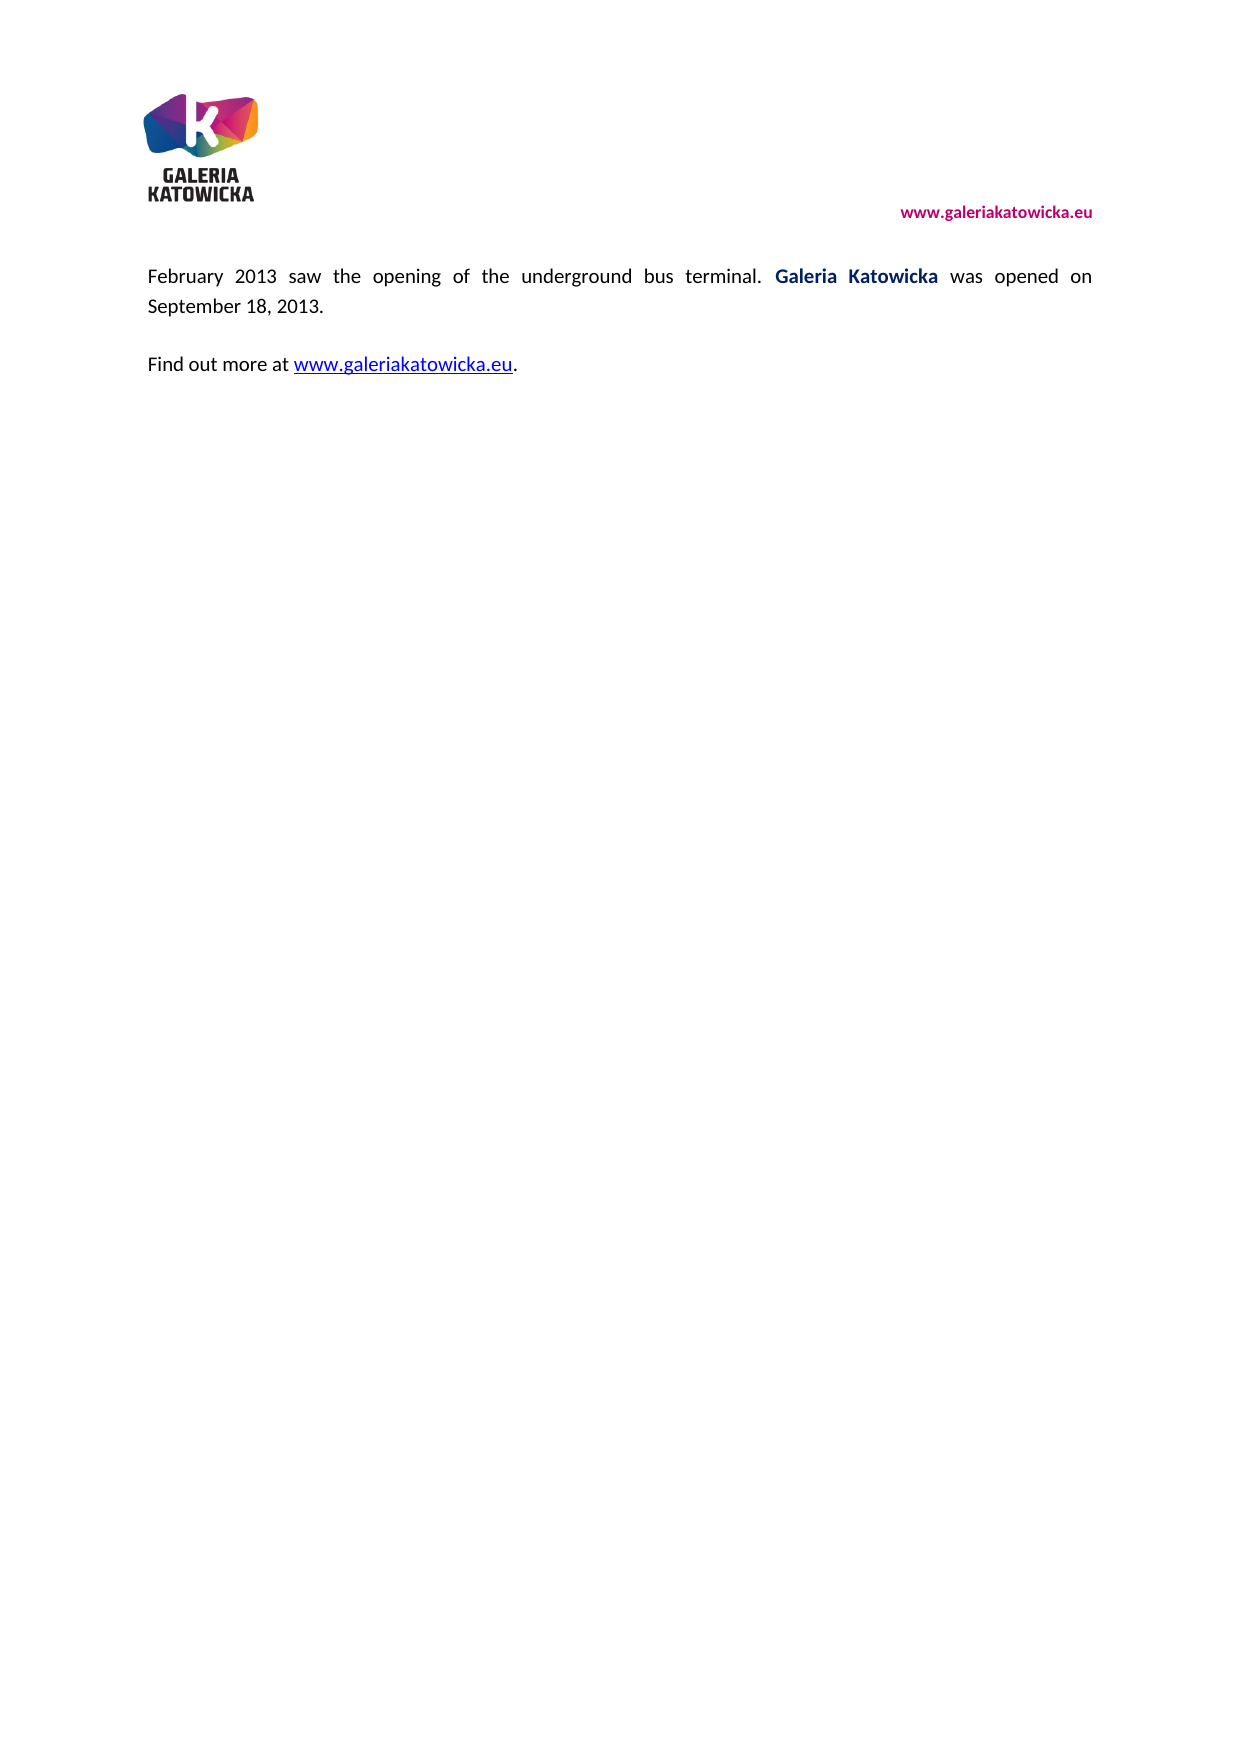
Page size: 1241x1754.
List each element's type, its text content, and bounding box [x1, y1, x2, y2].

text Find out more at www.galeriakatowicka.eu. [148, 351, 1093, 377]
text February 2013 saw the opening of the underground bus terminal. Galeria Katowicka was opened on September 18, 2013. [148, 264, 1093, 318]
picture [141, 60, 288, 235]
